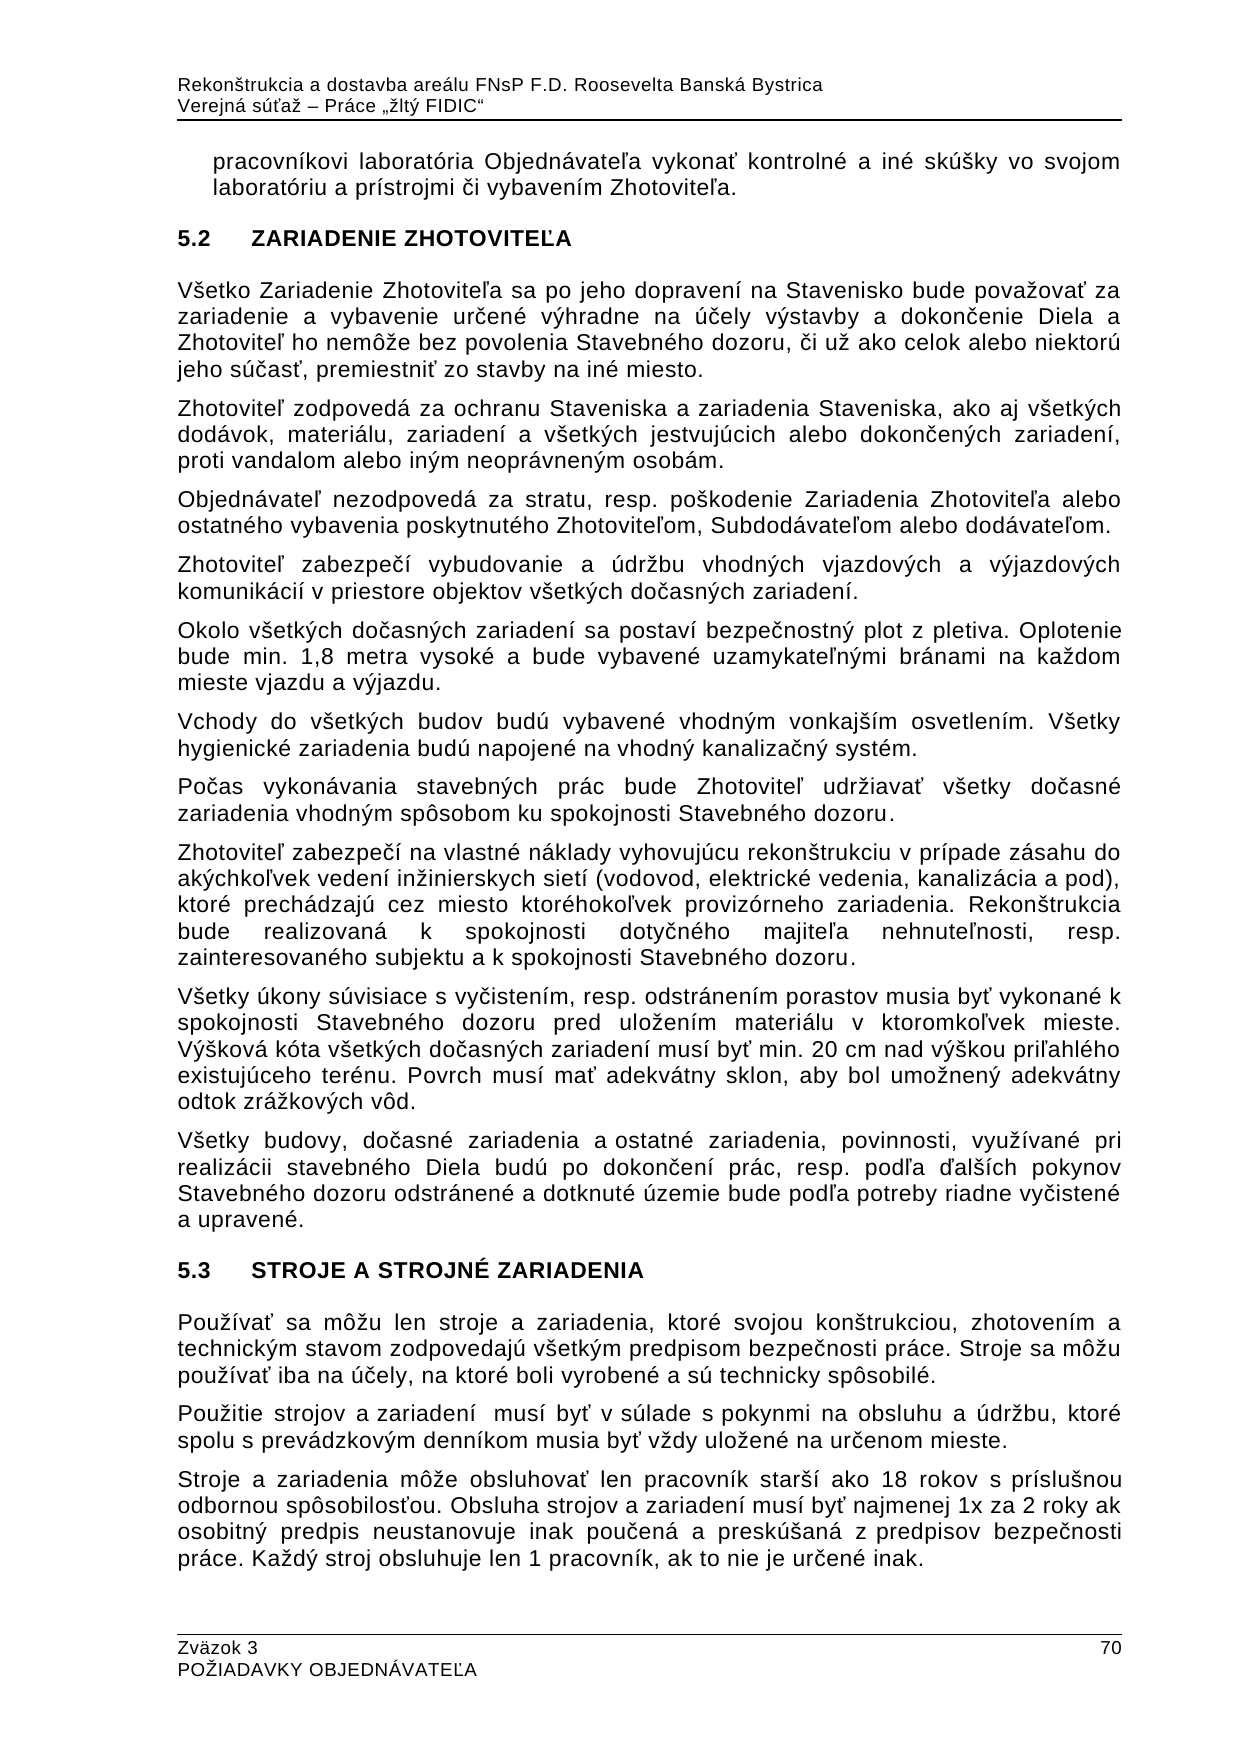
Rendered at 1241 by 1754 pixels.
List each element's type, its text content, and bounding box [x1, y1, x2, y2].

text Okolo všetkých dočasných zariadení sa postaví bezpečnostný plot z pletiva. Oplotenie bude min. 1,8 metra vysoké a bude vybavené uzamykateľnými bránami na každom mieste vjazdu a výjazdu. [177, 617, 1122, 696]
text Vchody do všetkých budov budú vybavené vhodným vonkajším osvetlením. Všetky hygienické zariadenia budú napojené na vhodný kanalizačný systém. [177, 708, 1122, 761]
text Použitie strojov a zariadení musí byť v súlade s pokynmi na obsluhu a údržbu, ktoré spolu s prevádzkovým denníkom musia byť vždy uložené na určenom mieste. [177, 1400, 1122, 1453]
text Stroje a zariadenia môže obsluhovať len pracovník starší ako 18 rokov s príslušnou odbornou spôsobilosťou. Obsluha strojov a zariadení musí byť najmenej 1x za 2 roky ak osobitný predpis neustanovuje inak poučená a preskúšaná z predpisov bezpečnosti práce. Každý stroj obsluhuje len 1 pracovník, ak to nie je určené inak. [177, 1466, 1122, 1571]
text Počas vykonávania stavebných prác bude Zhotoviteľ udržiavať všetky dočasné zariadenia vhodným spôsobom ku spokojnosti Stavebného dozoru. [177, 773, 1122, 826]
text Zhotoviteľ zabezpečí vybudovanie a údržbu vhodných vjazdových a výjazdových komunikácií v priestore objektov všetkých dočasných zariadení. [177, 551, 1122, 604]
text Všetky úkony súvisiace s vyčistením, resp. odstránením porastov musia byť vykonané k spokojnosti Stavebného dozoru pred uložením materiálu v ktoromkoľvek mieste. Výšková kóta všetkých dočasných zariadení musí byť min. 20 cm nad výškou priľahlého existujúceho terénu. Povrch musí mať adekvátny sklon, aby bol umožnený adekvátny odtok zrážkových vôd. [177, 983, 1122, 1114]
subtitle 5.2 Zariadenie Zhotoviteľa [177, 225, 1122, 252]
subtitle 5.3 Stroje a strojné zariadenia [177, 1257, 1122, 1284]
text Všetko Zariadenie Zhotoviteľa sa po jeho dopravení na Stavenisko bude považovať za zariadenie a vybavenie určené výhradne na účely výstavby a dokončenie Diela a Zhotoviteľ ho nemôže bez povolenia Stavebného dozoru, či už ako celok alebo niektorú jeho súčasť, premiestniť zo stavby na iné miesto. [177, 277, 1122, 382]
text Všetky budovy, dočasné zariadenia a ostatné zariadenia, povinnosti, využívané pri realizácii stavebného Diela budú po dokončení prác, resp. podľa ďalších pokynov Stavebného dozoru odstránené a dotknuté územie bude podľa potreby riadne vyčistené a upravené. [177, 1127, 1122, 1232]
text Zhotoviteľ zodpovedá za ochranu Staveniska a zariadenia Staveniska, ako aj všetkých dodávok, materiálu, zariadení a všetkých jestvujúcich alebo dokončených zariadení, proti vandalom alebo iným neoprávneným osobám. [177, 394, 1122, 474]
text Zhotoviteľ zabezpečí na vlastné náklady vyhovujúcu rekonštrukciu v prípade zásahu do akýchkoľvek vedení inžinierskych sietí (vodovod, elektrické vedenia, kanalizácia a pod), ktoré prechádzajú cez miesto ktoréhokoľvek provizórneho zariadenia. Rekonštrukcia bude realizovaná k spokojnosti dotyčného majiteľa nehnuteľnosti, resp. zainteresovaného subjektu a k spokojnosti Stavebného dozoru. [177, 838, 1122, 970]
text Používať sa môžu len stroje a zariadenia, ktoré svojou konštrukciou, zhotovením a technickým stavom zodpovedajú všetkým predpisom bezpečnosti práce. Stroje sa môžu používať iba na účely, na ktoré boli vyrobené a sú technicky spôsobilé. [177, 1309, 1122, 1388]
text Objednávateľ nezodpovedá za stratu, resp. poškodenie Zariadenia Zhotoviteľa alebo ostatného vybavenia poskytnutého Zhotoviteľom, Subdodávateľom alebo dodávateľom. [177, 486, 1122, 539]
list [177, 148, 1122, 200]
